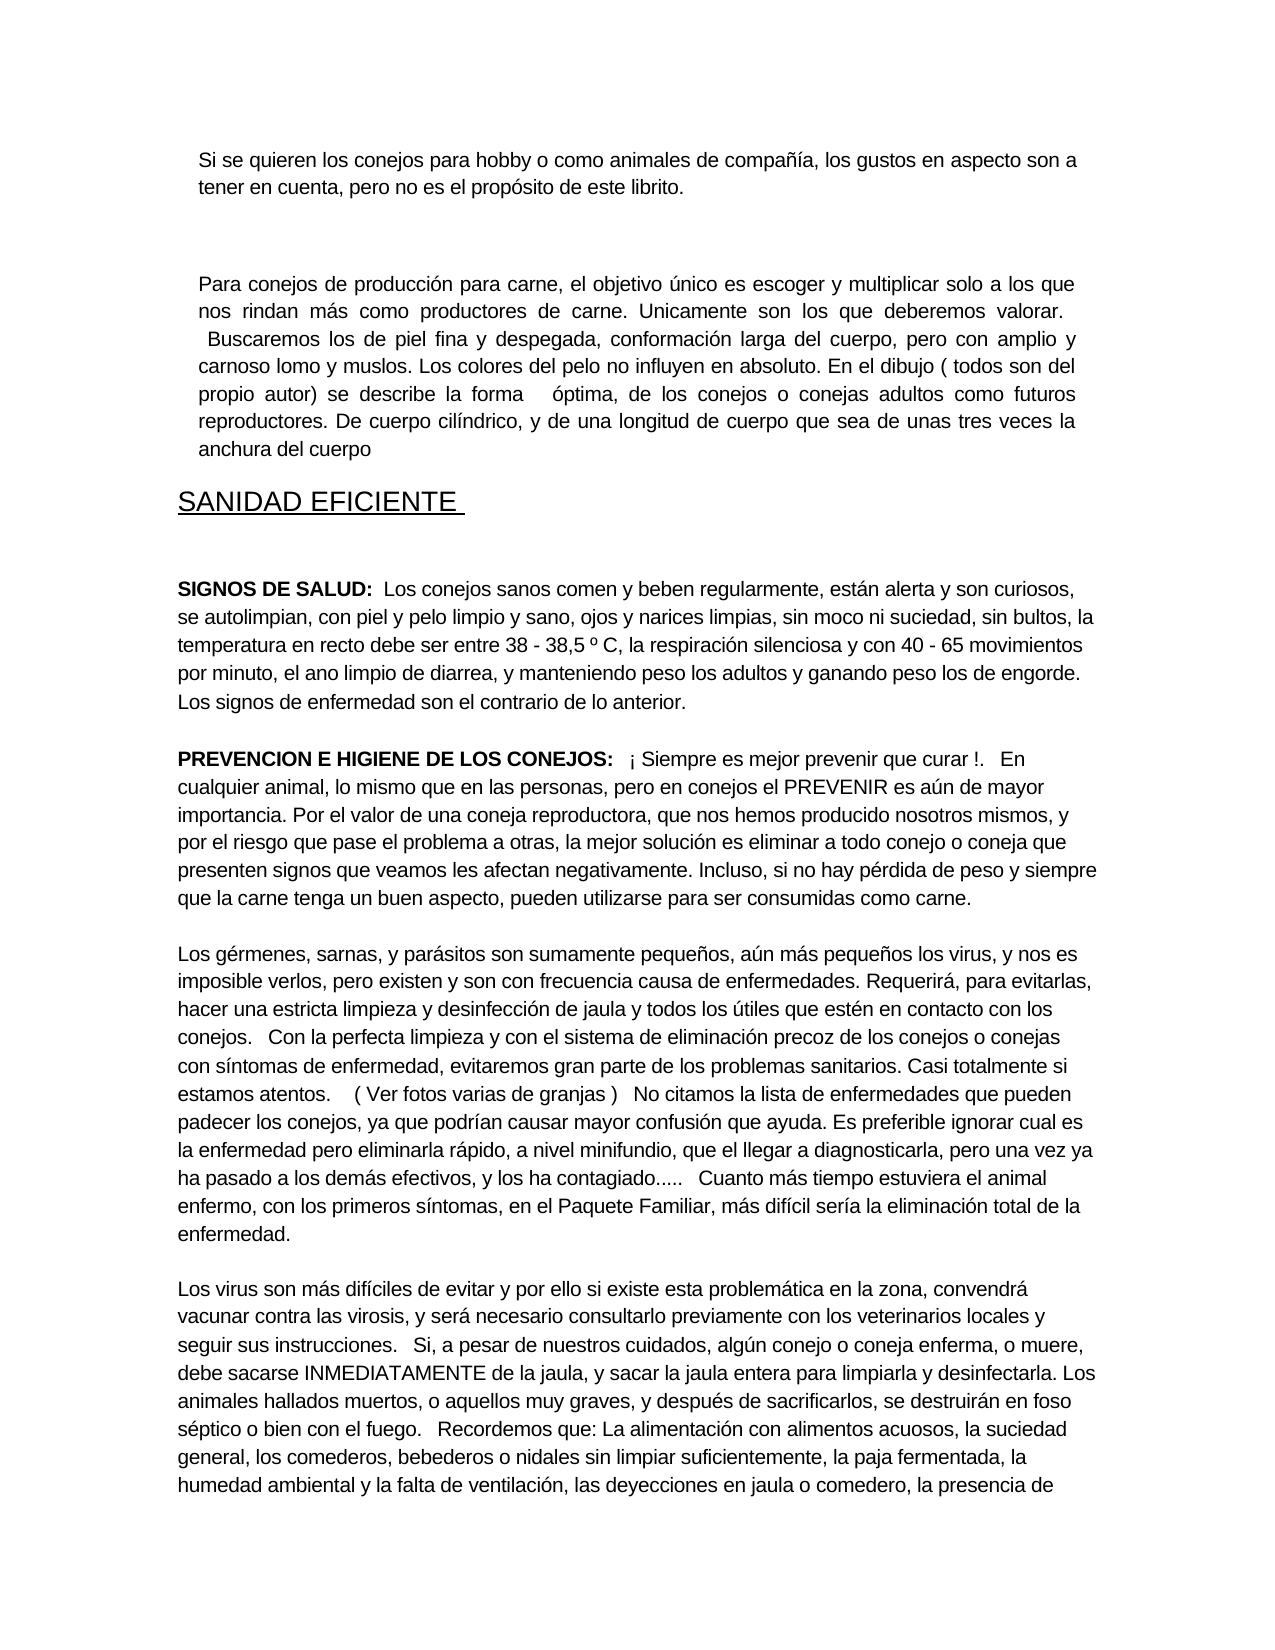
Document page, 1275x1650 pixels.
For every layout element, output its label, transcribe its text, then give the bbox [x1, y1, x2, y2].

text Para conejos de producción para carne, el objetivo único es escoger y multiplicar solo a los que nos rindan más como productores de carne. Unicamente son los que deberemos valorar. Buscaremos los de piel fina y despegada, conformación larga del cuerpo, pero con amplio y carnoso lomo y muslos. Los colores del pelo no influyen en absoluto. En el dibujo ( todos son del propio autor) se describe la forma óptima, de los conejos o conejas adultos como futuros reproductores. De cuerpo cilíndrico, y de una longitud de cuerpo que sea de unas tres veces la anchura del cuerpo [198, 272, 1077, 461]
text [177, 485, 1098, 1496]
text Si se quieren los conejos para hobby o como animales de compañía, los gustos en aspecto son a tener en cuenta, pero no es el propósito de este librito. [198, 148, 1077, 199]
